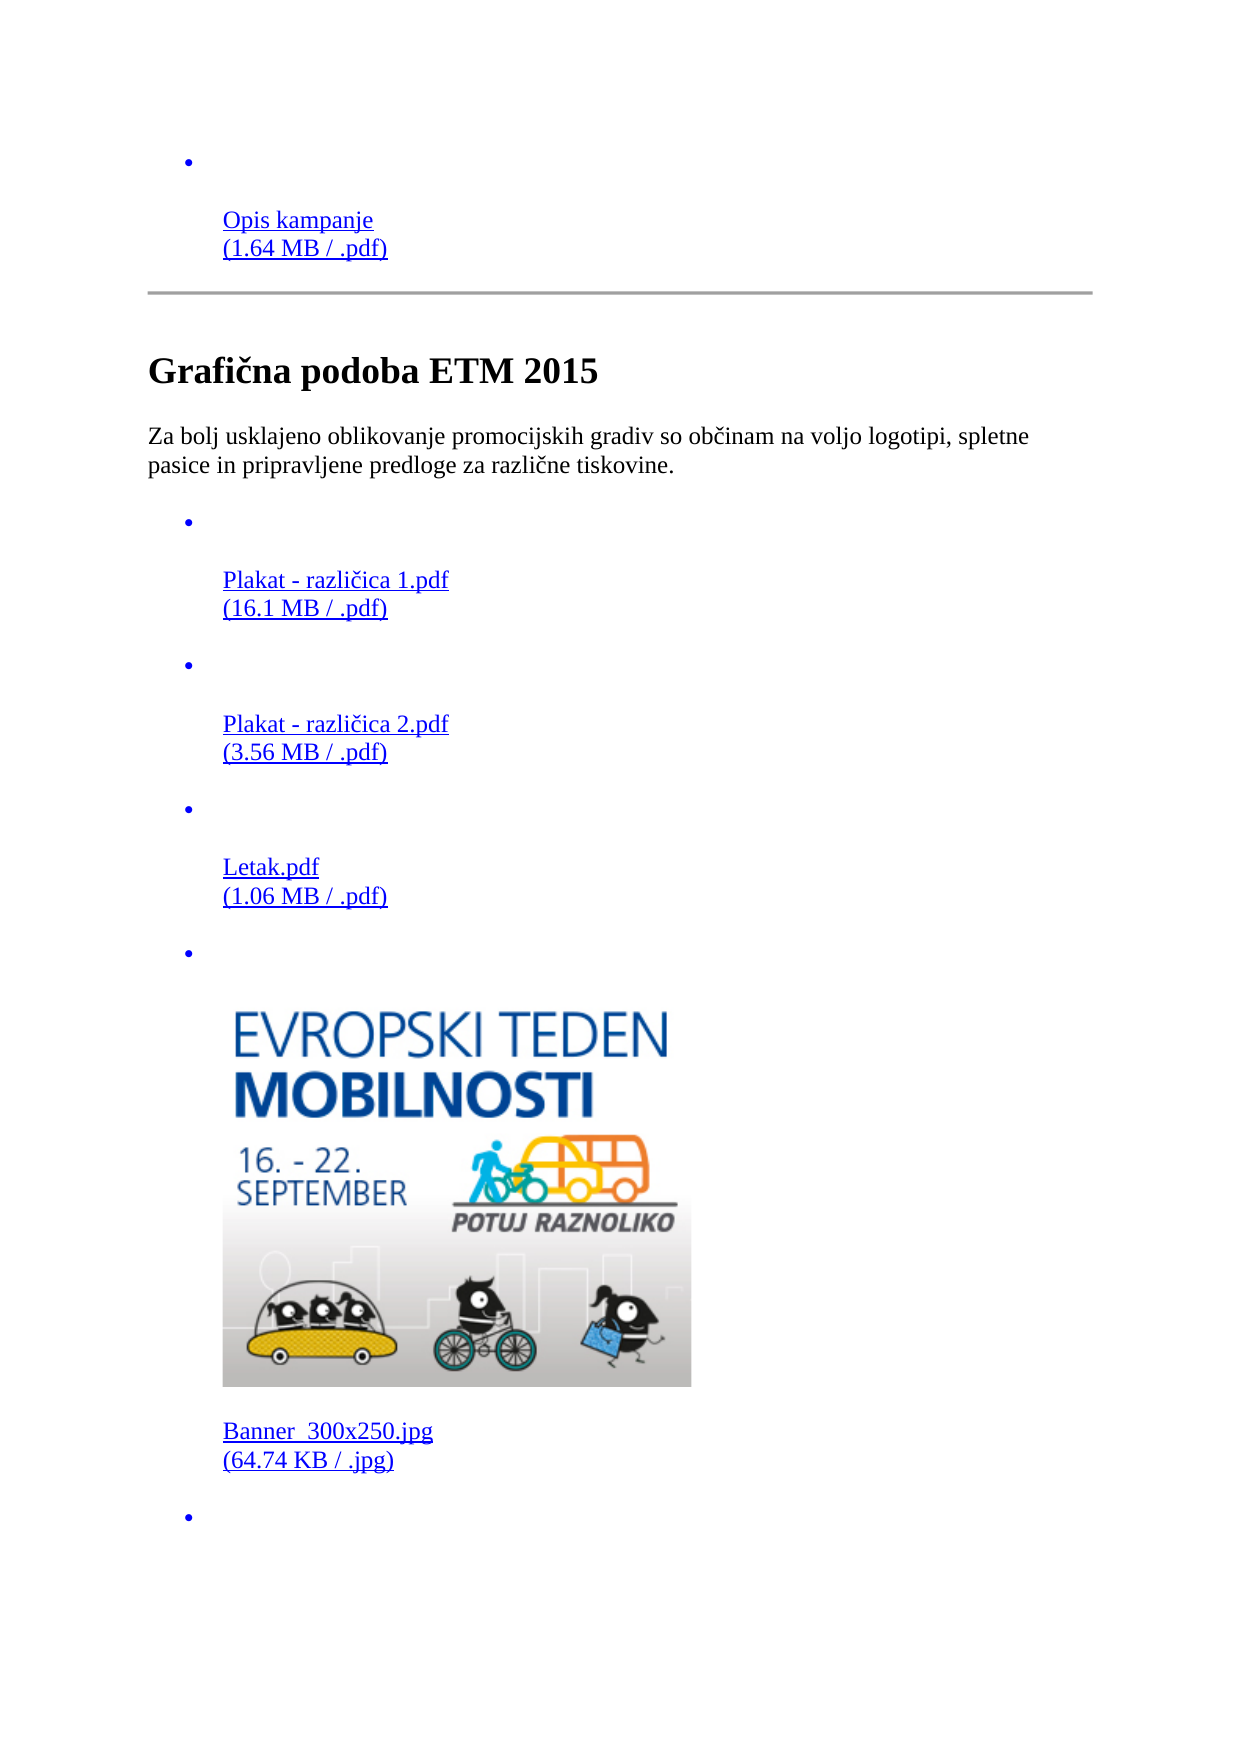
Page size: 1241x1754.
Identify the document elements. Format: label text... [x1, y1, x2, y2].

picture [222, 996, 692, 1387]
text Letak.pdf (1.06 MB / .pdf) [223, 852, 1093, 910]
text Plakat - različica 2.pdf (3.56 MB / .pdf) [223, 709, 1093, 766]
text Za bolj usklajeno oblikovanje promocijskih gradiv so občinam na voljo logotipi, spletne pasice in pripravljene predloge za različne tiskovine. [148, 421, 1093, 478]
text Banner_300x250.jpg (64.74 KB / .jpg) [223, 1416, 1093, 1474]
text Opis kampanje (1.64 MB / .pdf) [223, 205, 1093, 262]
text Plakat - različica 1.pdf (16.1 MB / .pdf) [223, 565, 1093, 622]
text Grafična podoba ETM 2015 [148, 349, 1093, 392]
